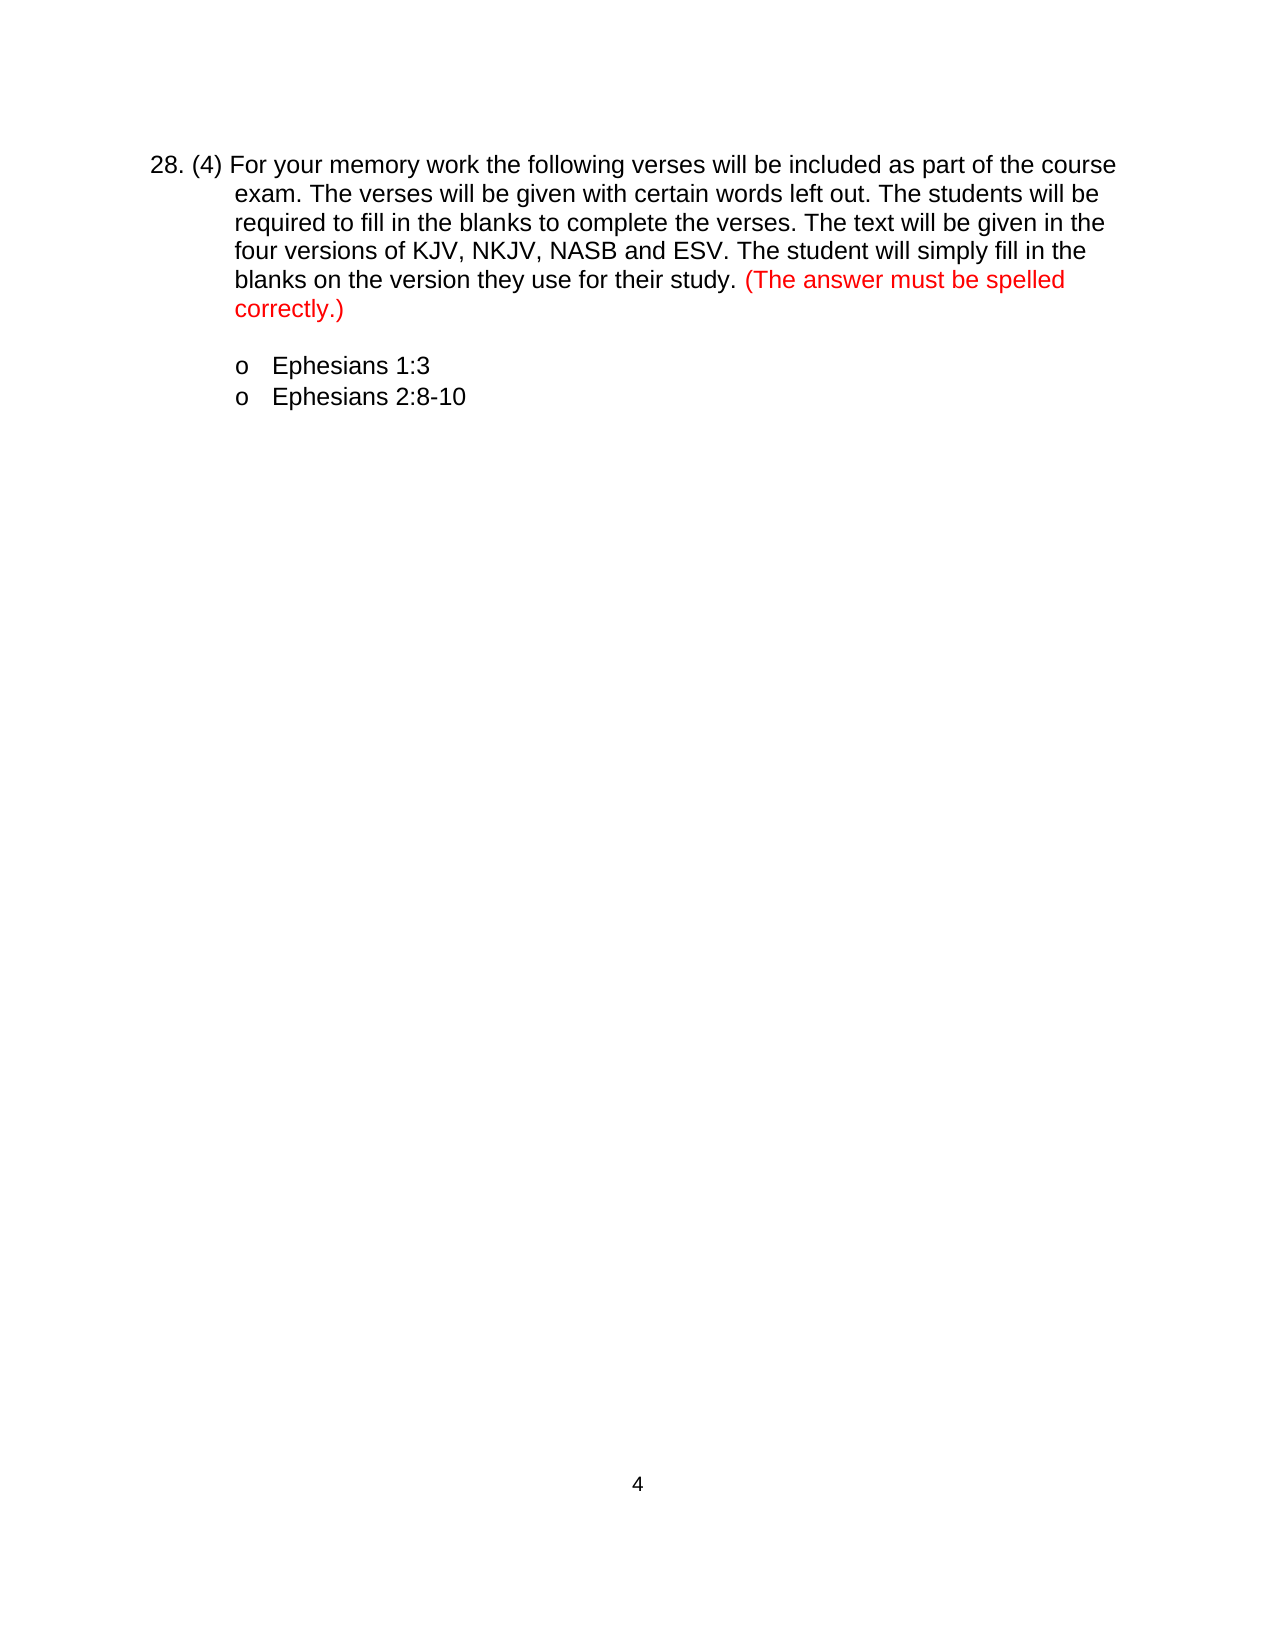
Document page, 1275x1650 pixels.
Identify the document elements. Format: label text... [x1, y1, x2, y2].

list Ephesians 1:3 [234, 351, 1125, 382]
text 28. (4) For your memory work the following verses will be included as part of the course exam. The verses will be given with certain words left out. The students will be required to fill in the blanks to complete the verses. The text will be given in the four versions of KJV, NKJV, NASB and ESV. The student will simply fill in the blanks on the version they use for their study. (The answer must be spelled correctly.) [150, 150, 1125, 322]
list Ephesians 2:8-10 [234, 382, 1125, 413]
